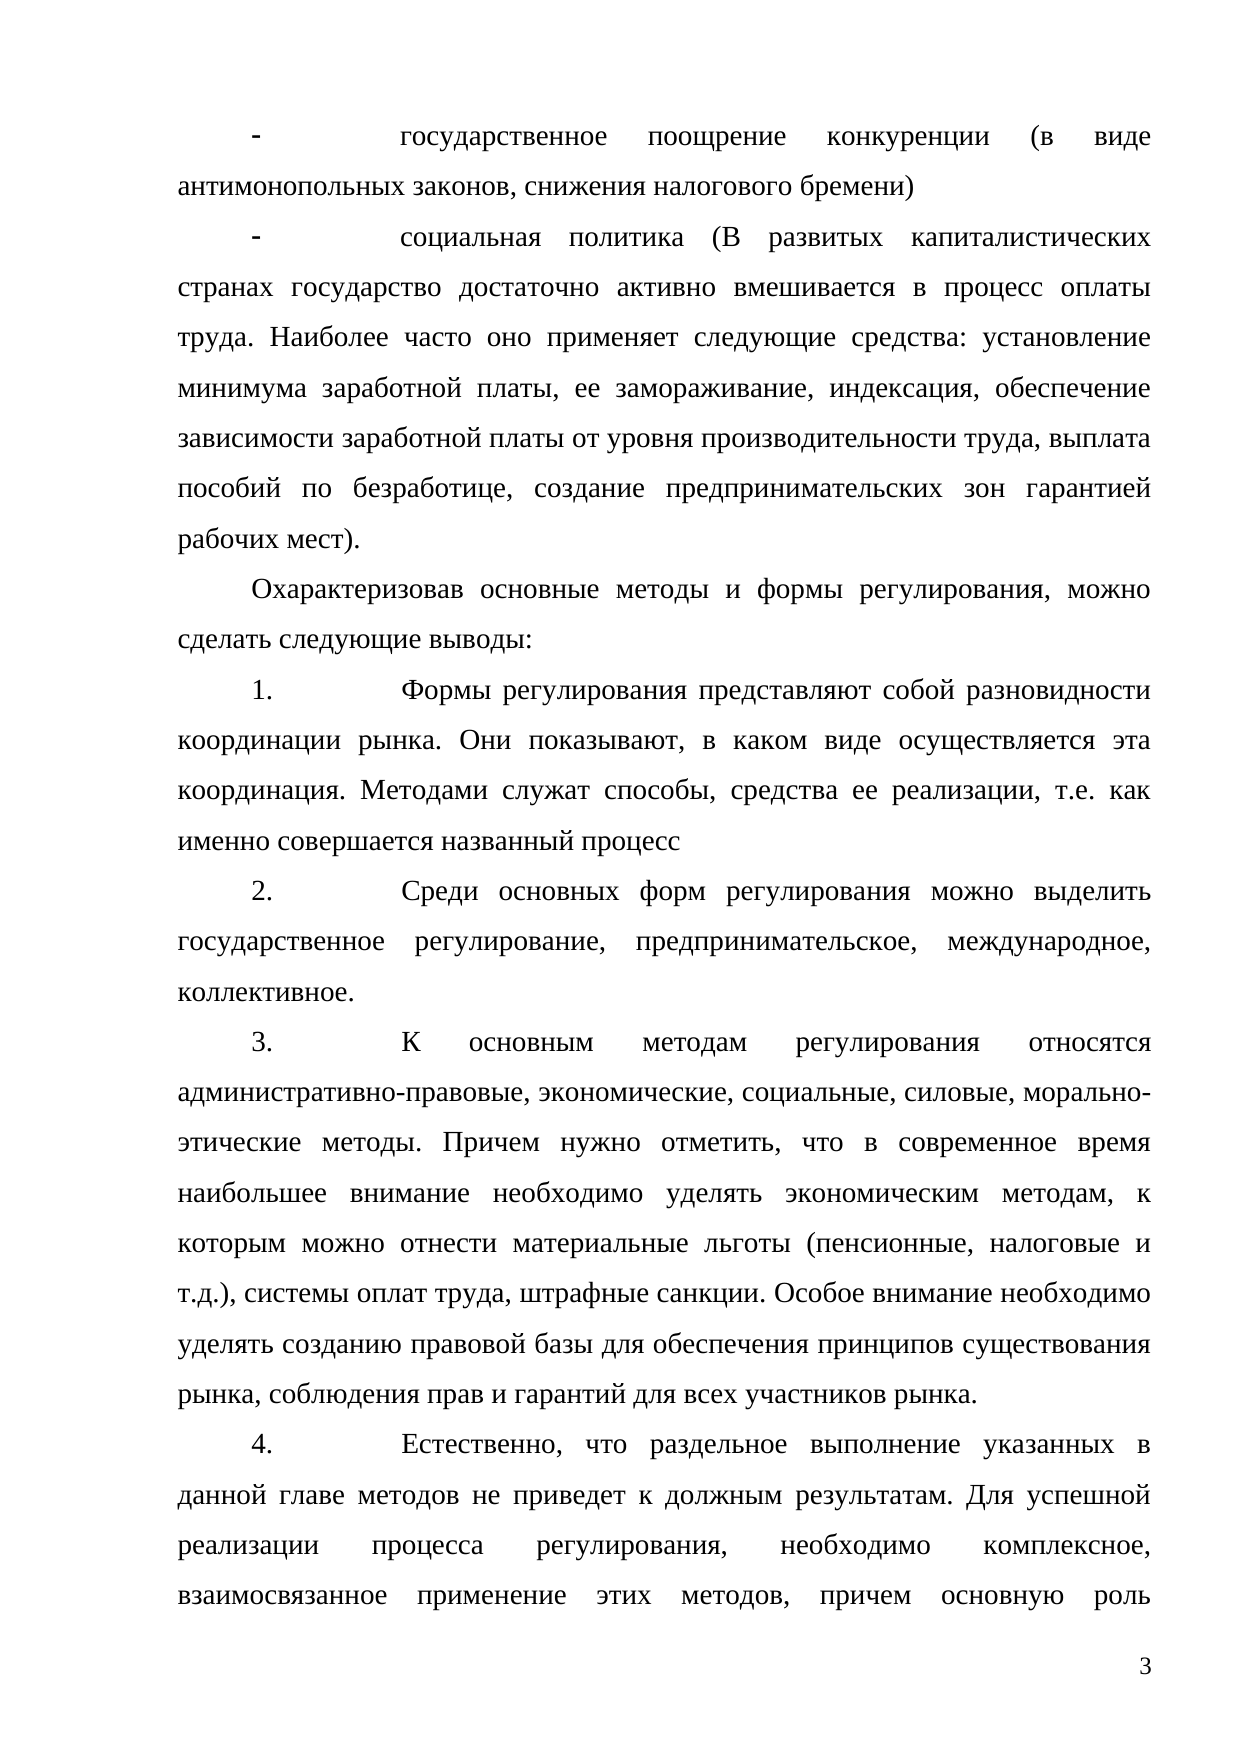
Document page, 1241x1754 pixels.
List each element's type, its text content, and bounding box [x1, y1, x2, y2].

list К основным методам регулирования относятся административно-правовые, экономические, социальные, силовые, морально-этические методы. Причем нужно отметить, что в современное время наибольшее внимание необходимо уделять экономическим методам, к которым можно отнести материальные льготы (пенсионные, налоговые и т.д.), системы оплат труда, штрафные санкции. Особое внимание необходимо уделять созданию правовой базы для обеспечения принципов существования рынка, соблюдения прав и гарантий для всех участников рынка. [177, 1024, 1152, 1410]
list государственное поощрение конкуренции (в виде антимонопольных законов, снижения налогового бремени) [177, 118, 1152, 202]
list Формы регулирования представляют собой разновидности координации рынка. Они показывают, в каком виде осуществляется эта координация. Методами служат способы, средства ее реализации, т.е. как именно совершается названный процесс [177, 672, 1152, 856]
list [177, 1426, 1152, 1611]
text Охарактеризовав основные методы и формы регулирования, можно сделать следующие выводы: [177, 571, 1152, 655]
list Среди основных форм регулирования можно выделить государственное регулирование, предпринимательское, международное, коллективное. [177, 873, 1152, 1007]
list социальная политика (В развитых капиталистических странах государство достаточно активно вмешивается в процесс оплаты труда. Наиболее часто оно применяет следующие средства: установление минимума заработной платы, ее замораживание, индексация, обеспечение зависимости заработной платы от уровня производительности труда, выплата пособий по безработице, создание предпринимательских зон гарантией рабочих мест). [177, 219, 1152, 554]
